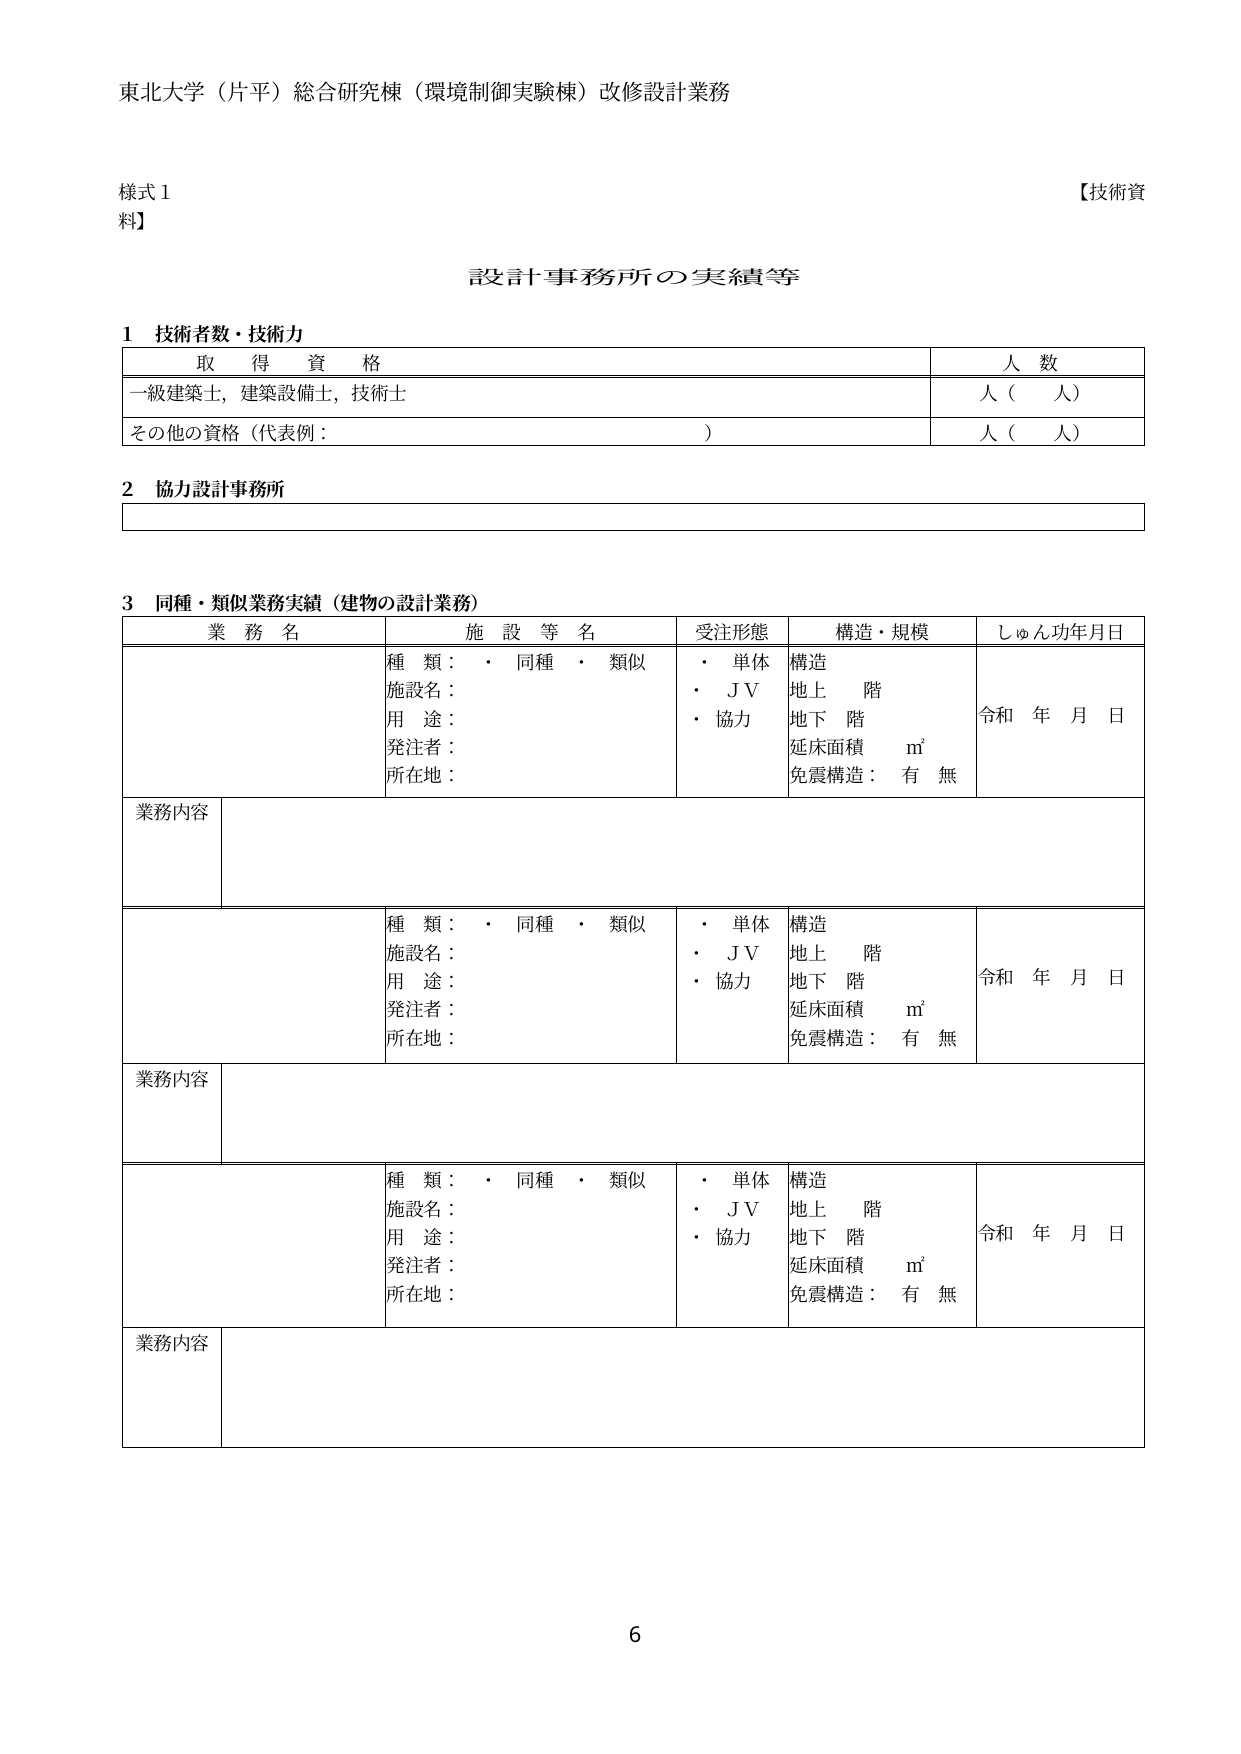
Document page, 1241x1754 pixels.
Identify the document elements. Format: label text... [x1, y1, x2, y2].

table_cell ・ 単体 ・ ＪＶ ・ 協力 [677, 647, 788, 797]
table_cell 業務内容 [123, 1328, 221, 1447]
table_header 受注形態 [677, 617, 788, 644]
table_cell 種 類： ・ 同種 ・ 類似 施設名： 用 途： 発注者： 所在地： [386, 1165, 676, 1327]
text 様式１ 【技術資料】 [118, 177, 1152, 234]
table_header [123, 504, 1144, 530]
table_header 取 得 資 格 [123, 348, 930, 375]
table_header 人 数 [931, 348, 1144, 375]
table_cell 令和 年 月 日 [977, 909, 1144, 1063]
text 設計事務所の実績等 [118, 262, 1152, 291]
table_cell 人（ 人） [931, 378, 1144, 417]
text ２ 協力設計事務所 [118, 474, 1152, 502]
table_header しゅん功年月日 [977, 617, 1144, 644]
table_cell 業務内容 [123, 798, 221, 906]
table_cell ・ 単体 ・ ＪＶ ・ 協力 [677, 1165, 788, 1327]
table_cell 構造 地上 階 地下 階 延床面積 ㎡ 免震構造： 有 無 [789, 909, 976, 1063]
table_cell 種 類： ・ 同種 ・ 類似 施設名： 用 途： 発注者： 所在地： [386, 647, 676, 797]
table_cell 人（ 人） [931, 418, 1144, 445]
table_cell [222, 798, 1144, 906]
table_cell [222, 1328, 1144, 1447]
table_cell 構造 地上 階 地下 階 延床面積 ㎡ 免震構造： 有 無 [789, 647, 976, 797]
table_header 構造・規模 [789, 617, 976, 644]
table_cell ・ 単体 ・ ＪＶ ・ 協力 [677, 909, 788, 1063]
text ３ 同種・類似業務実績（建物の設計業務） [118, 587, 1152, 616]
text １ 技術者数・技術力 [118, 319, 1152, 347]
table_cell その他の資格（代表例： ） [123, 418, 930, 445]
table_header 施 設 等 名 [386, 617, 676, 644]
table_cell [123, 1165, 385, 1327]
table_cell 業務内容 [123, 1064, 221, 1162]
table_cell 種 類： ・ 同種 ・ 類似 施設名： 用 途： 発注者： 所在地： [386, 909, 676, 1063]
table_cell [123, 647, 385, 797]
table_cell 令和 年 月 日 [977, 647, 1144, 797]
table_header 業 務 名 [123, 617, 385, 644]
table_cell [123, 909, 385, 1063]
table_cell 一級建築士，建築設備士，技術士 [123, 378, 930, 417]
table_cell 令和 年 月 日 [977, 1165, 1144, 1327]
table_cell [222, 1064, 1144, 1162]
table_cell 構造 地上 階 地下 階 延床面積 ㎡ 免震構造： 有 無 [789, 1165, 976, 1327]
